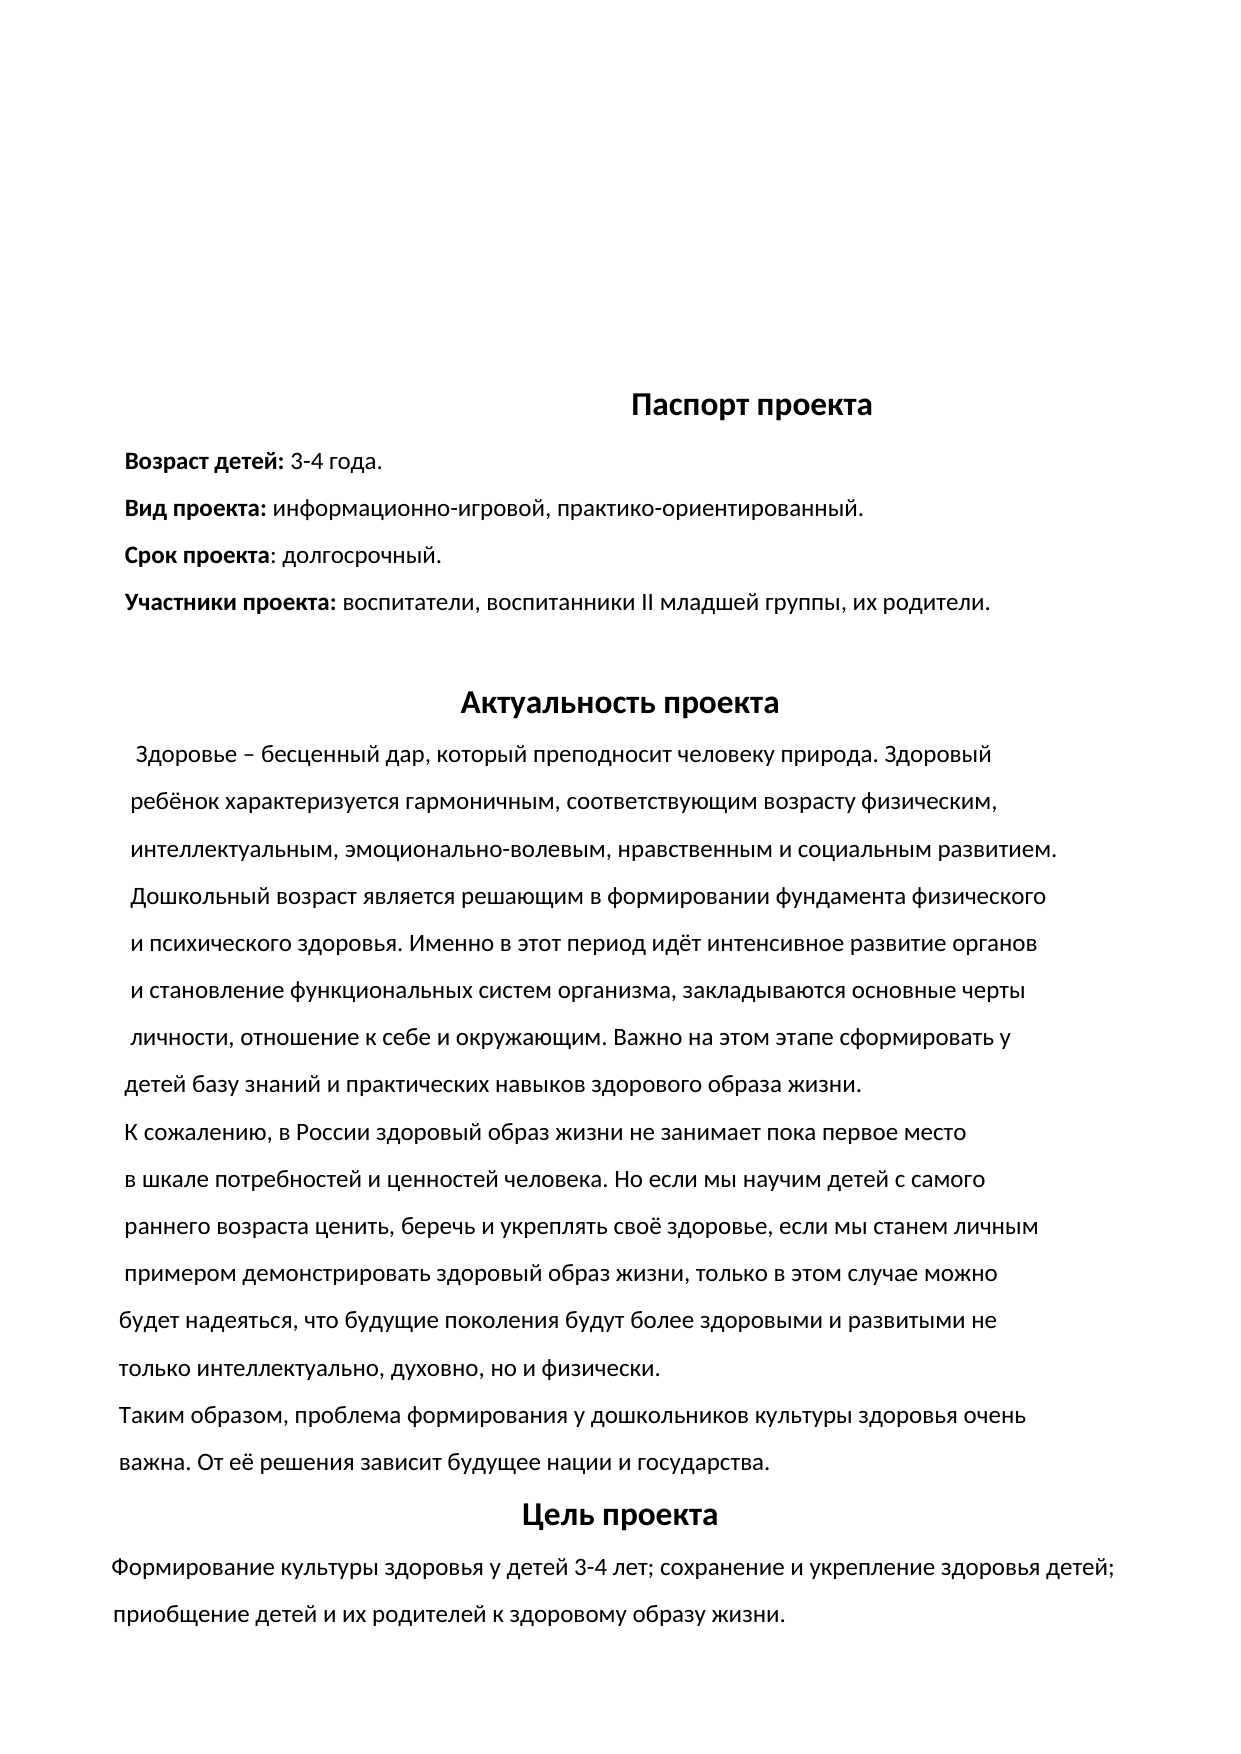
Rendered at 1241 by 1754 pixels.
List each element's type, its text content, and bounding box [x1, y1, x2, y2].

text Возраст детей: 3-4 года. [0, 445, 1240, 476]
text Паспорт проекта [0, 383, 1240, 423]
text приобщение детей и их родителей к здоровому образу жизни. [0, 1598, 1240, 1628]
text примером демонстрировать здоровый образ жизни, только в этом случае можно [0, 1257, 1240, 1288]
text Таким образом, проблема формирования у дошкольников культуры здоровья очень [0, 1399, 1240, 1429]
text и становление функциональных систем организма, закладываются основные черты [0, 974, 1240, 1005]
text Срок проекта: долгосрочный. [0, 539, 1240, 570]
text раннего возраста ценить, беречь и укреплять своё здоровье, если мы станем личным [0, 1210, 1240, 1241]
text интеллектуальным, эмоционально-волевым, нравственным и социальным развитием. [0, 833, 1240, 863]
text важна. От её решения зависит будущее нации и государства. [0, 1446, 1240, 1477]
text Актуальность проекта [0, 681, 1240, 722]
text Вид проекта: информационно-игровой, практико-ориентированный. [0, 492, 1240, 523]
text в шкале потребностей и ценностей человека. Но если мы научим детей с самого [0, 1163, 1240, 1193]
text Формирование культуры здоровья у детей 3-4 лет; сохранение и укрепление здоровья детей; [0, 1551, 1240, 1581]
text Участники проекта: воспитатели, воспитанники II младшей группы, их родители. [0, 587, 1240, 617]
text детей базу знаний и практических навыков здорового образа жизни. [0, 1069, 1240, 1099]
text К сожалению, в России здоровый образ жизни не занимает пока первое место [0, 1116, 1240, 1146]
text Дошкольный возраст является решающим в формировании фундамента физического [0, 880, 1240, 910]
text личности, отношение к себе и окружающим. Важно на этом этапе сформировать у [0, 1021, 1240, 1052]
text Здоровье – бесценный дар, который преподносит человеку природа. Здоровый [0, 738, 1240, 769]
text будет надеяться, что будущие поколения будут более здоровыми и развитыми не [0, 1304, 1240, 1335]
text Цель проекта [0, 1493, 1240, 1534]
text только интеллектуально, духовно, но и физически. [0, 1352, 1240, 1382]
text и психического здоровья. Именно в этот период идёт интенсивное развитие органов [0, 927, 1240, 958]
text ребёнок характеризуется гармоничным, соответствующим возрасту физическим, [0, 786, 1240, 816]
